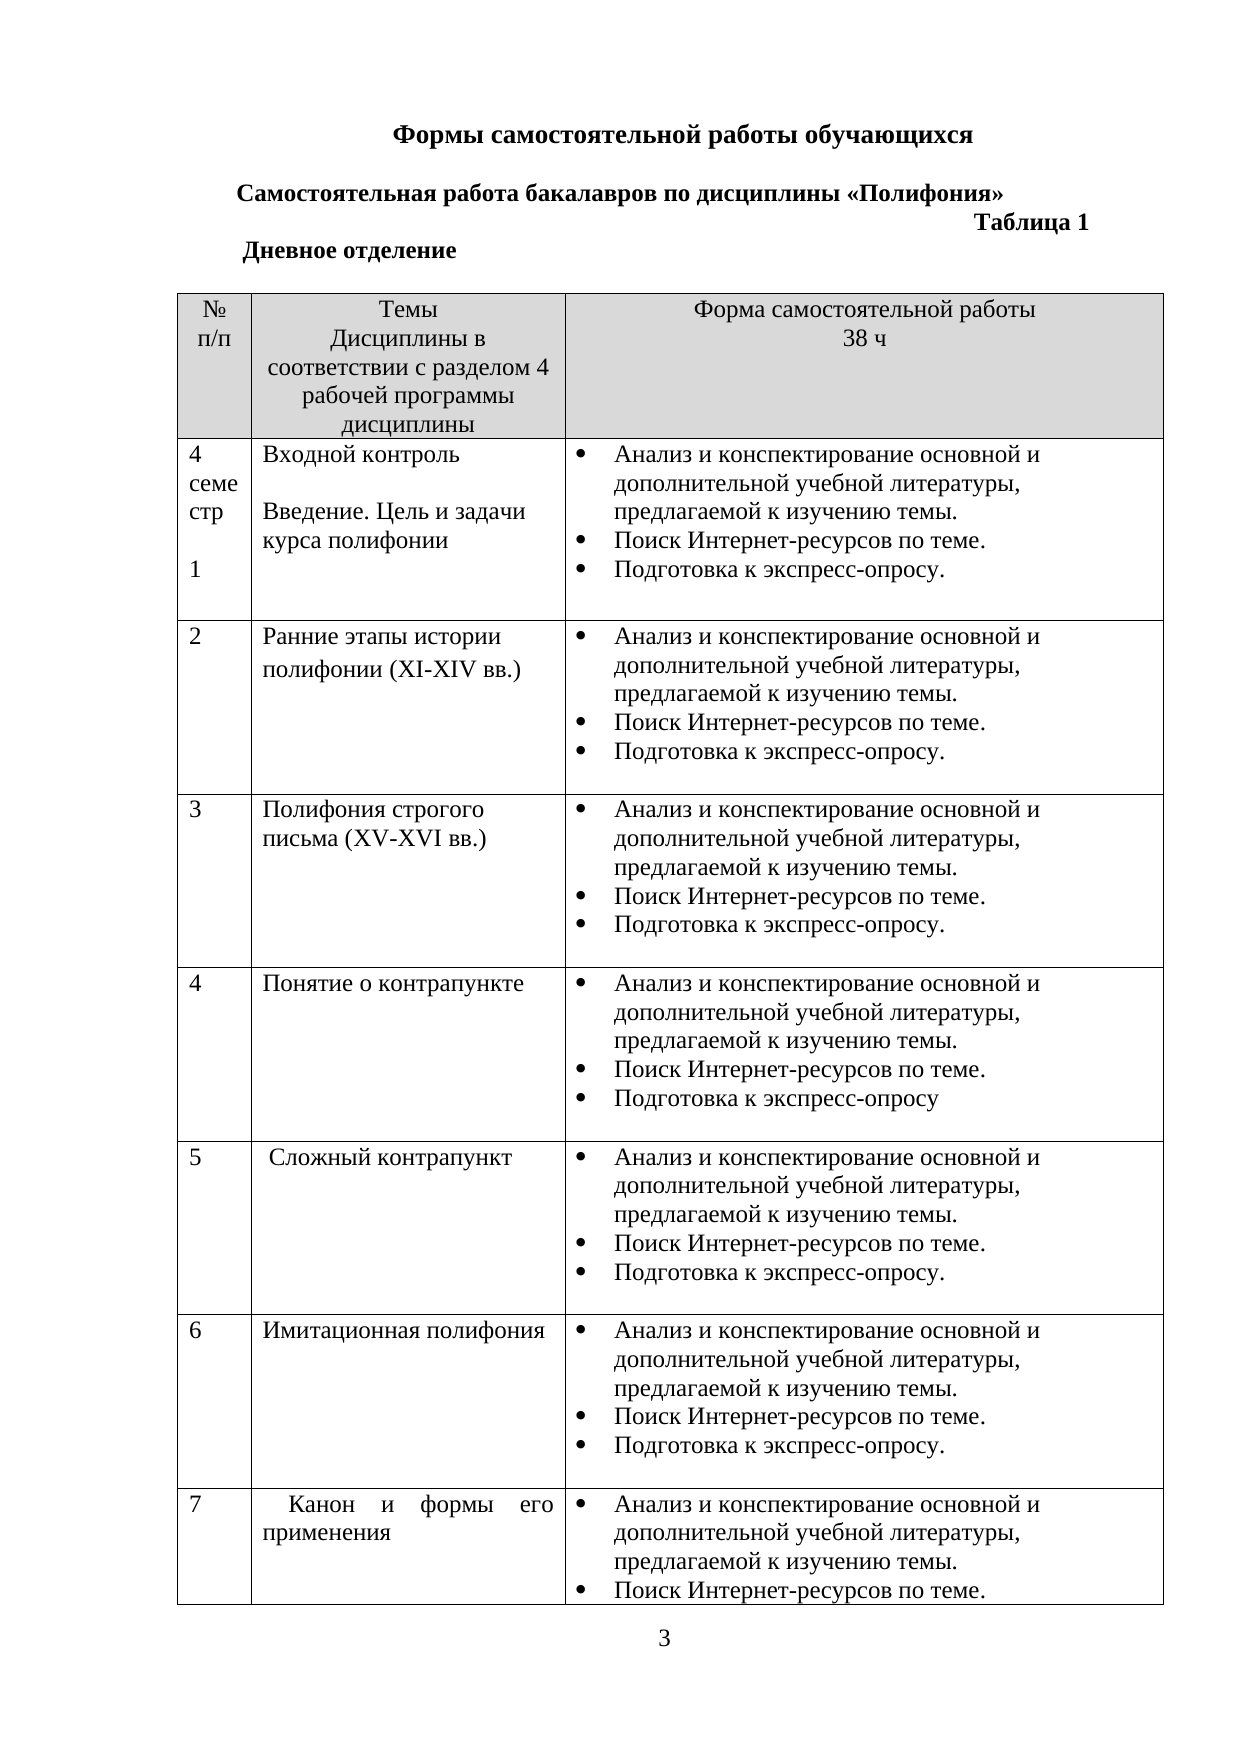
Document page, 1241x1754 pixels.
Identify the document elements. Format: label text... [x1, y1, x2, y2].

table_header Форма самостоятельной работы 38 ч [566, 294, 1163, 438]
table_cell Ранние этапы истории полифонии (XI-XIV вв.) [252, 621, 565, 793]
table_cell Полифония строгого письма (XV-XVI вв.) [252, 795, 565, 967]
table_cell 3 [178, 795, 251, 967]
text Дневное отделение [177, 236, 1152, 264]
subtitle Формы самостоятельной работы обучающихся [215, 118, 1152, 149]
table_header Темы Дисциплины в соответствии с разделом 4 рабочей программы дисциплины [252, 294, 565, 438]
table_cell Имитационная полифония [252, 1315, 565, 1488]
table_header № п/п [178, 294, 251, 438]
text Самостоятельная работа бакалавров по дисциплины «Полифония» [177, 178, 1152, 207]
table_cell Анализ и конспектирование основной и дополнительной учебной литературы, предлагаемой к изучению темы. Поиск Интернет-ресурсов по теме. Подготовка к экспресс-опросу [566, 968, 1163, 1141]
text Таблица 1 [177, 207, 1152, 236]
table_cell 6 [178, 1315, 251, 1488]
table_cell 2 [178, 621, 251, 793]
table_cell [566, 1489, 1163, 1604]
table_cell 4 семестр 1 [178, 439, 251, 620]
table_cell Входной контроль Введение. Цель и задачи курса полифонии [252, 439, 565, 620]
table_cell 7 [178, 1489, 251, 1604]
table_cell Понятие о контрапункте [252, 968, 565, 1141]
table_cell 5 [178, 1142, 251, 1314]
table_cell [252, 1489, 565, 1604]
table_cell Сложный контрапункт [252, 1142, 565, 1314]
table_cell 4 [178, 968, 251, 1141]
